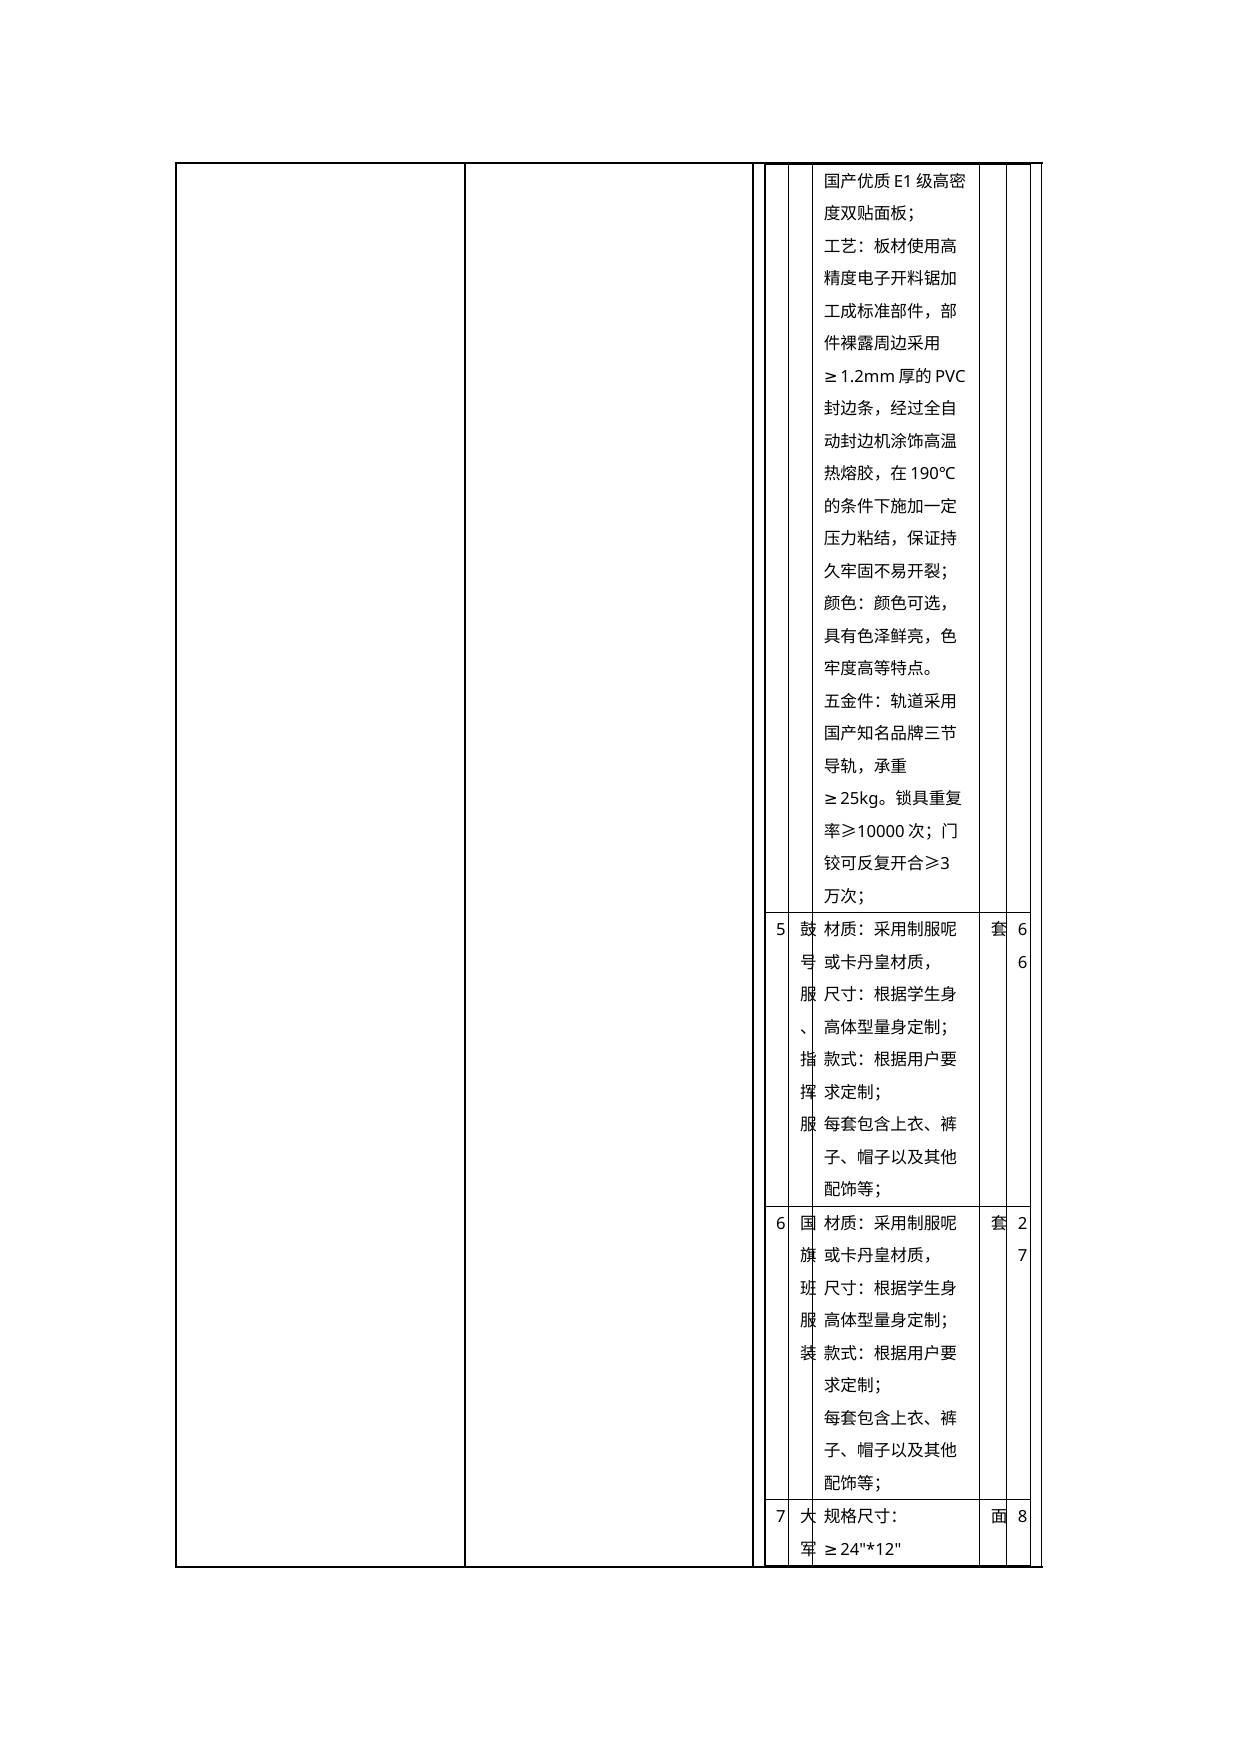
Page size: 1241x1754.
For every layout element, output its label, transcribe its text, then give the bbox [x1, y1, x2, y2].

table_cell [1007, 165, 1030, 912]
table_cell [789, 1500, 812, 1565]
table_cell 2025年西安高新区第十八小学部室设备采购项目（少先队队室）采购清单 [789, 913, 812, 1206]
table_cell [1007, 1500, 1030, 1565]
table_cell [754, 164, 764, 1566]
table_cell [980, 165, 1006, 912]
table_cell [813, 1500, 979, 1565]
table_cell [766, 165, 788, 912]
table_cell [1031, 164, 1041, 1566]
table_cell 2025年西安高新区第十八小学部室设备采购项目（少先队队室）采购清单 [813, 1207, 979, 1499]
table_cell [813, 165, 979, 912]
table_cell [980, 1500, 1006, 1565]
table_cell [789, 165, 812, 912]
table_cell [766, 1500, 788, 1565]
table_cell 1 [177, 164, 464, 1566]
table_cell 2025年西安高新区第十八小学部室设备采购项目（少先队队室）采购清单 [813, 913, 979, 1206]
table_cell 2025年西安高新区第十八小学部室设备采购项目（少先队队室）采购清单 [766, 913, 788, 1206]
table_cell [466, 164, 752, 1566]
table_cell 2025年西安高新区第十八小学部室设备采购项目（少先队队室）采购清单 [980, 913, 1006, 1206]
table_cell 2025年西安高新区第十八小学部室设备采购项目（少先队队室）采购清单 [1007, 1207, 1030, 1499]
table_cell 2025年西安高新区第十八小学部室设备采购项目（少先队队室）采购清单 [1007, 913, 1030, 1206]
table_cell 2025年西安高新区第十八小学部室设备采购项目（少先队队室）采购清单 [789, 1207, 812, 1499]
table_cell 2025年西安高新区第十八小学部室设备采购项目（少先队队室）采购清单 [980, 1207, 1006, 1499]
table_cell 2025年西安高新区第十八小学部室设备采购项目（少先队队室）采购清单 [766, 1207, 788, 1499]
